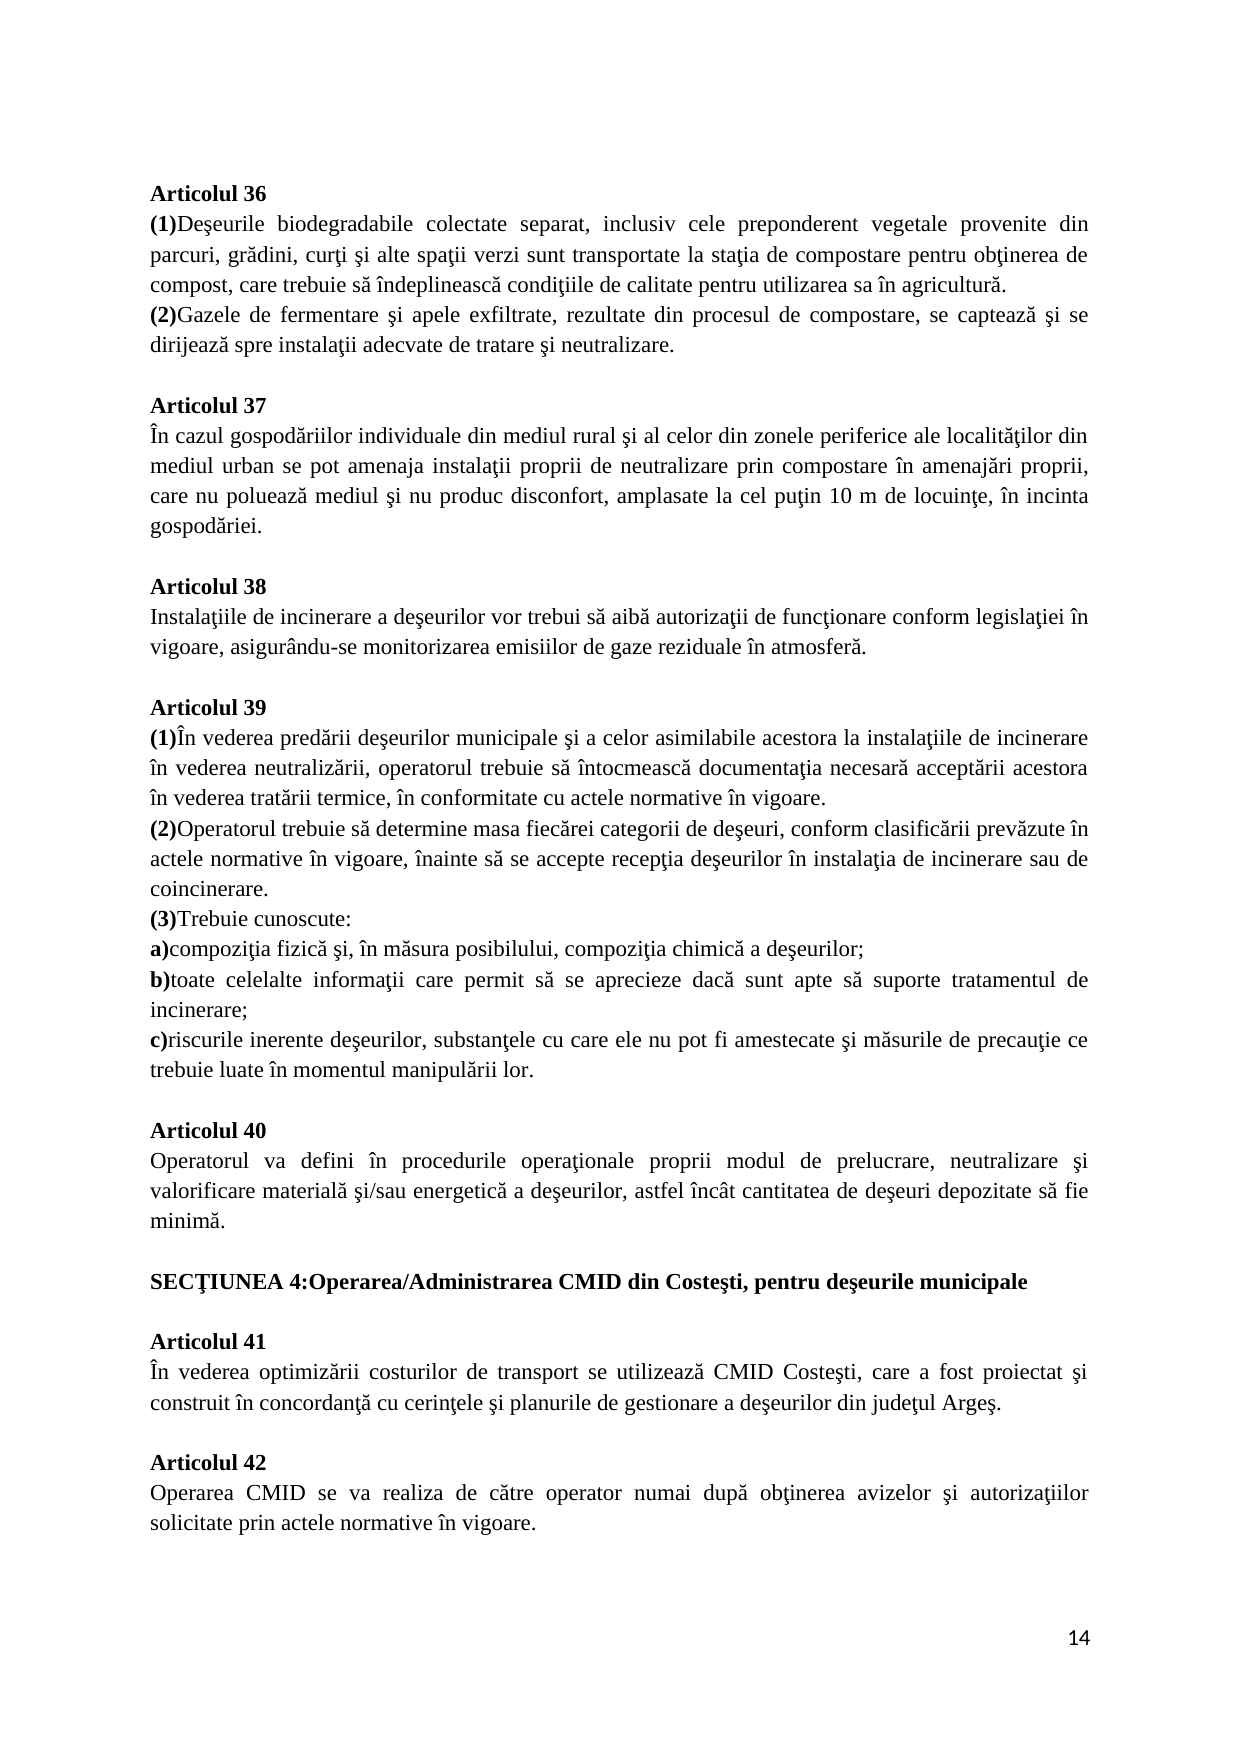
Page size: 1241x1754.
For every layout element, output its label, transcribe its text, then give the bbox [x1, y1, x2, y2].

text (1)Deşeurile biodegradabile colectate separat, inclusiv cele preponderent vegetale provenite din parcuri, grădini, curţi şi alte spaţii verzi sunt transportate la staţia de compostare pentru obţinerea de compost, care trebuie să îndeplinească condiţiile de calitate pentru utilizarea sa în agricultură. [150, 210, 1090, 297]
text Operatorul va defini în procedurile operaţionale proprii modul de prelucrare, neutralizare şi valorificare materială şi/sau energetică a deşeurilor, astfel încât cantitatea de deşeuri depozitate să fie minimă. [150, 1147, 1090, 1234]
text Instalaţiile de incinerare a deşeurilor vor trebui să aibă autorizaţii de funcţionare conform legislaţiei în vigoare, asigurându-se monitorizarea emisiilor de gaze reziduale în atmosferă. [150, 603, 1090, 660]
text În cazul gospodăriilor individuale din mediul rural şi al celor din zonele periferice ale localităţilor din mediul urban se pot amenaja instalaţii proprii de neutralizare prin compostare în amenajări proprii, care nu poluează mediul şi nu produc disconfort, amplasate la cel puţin 10 m de locuinţe, în incinta gospodăriei. [150, 422, 1090, 539]
text (3)Trebuie cunoscute: [150, 905, 1090, 932]
text (2)Operatorul trebuie să determine masa fiecărei categorii de deşeuri, conform clasificării prevăzute în actele normative în vigoare, înainte să se accepte recepţia deşeurilor în instalaţia de incinerare sau de coincinerare. [150, 814, 1090, 901]
text (2)Gazele de fermentare şi apele exfiltrate, rezultate din procesul de compostare, se captează şi se dirijează spre instalaţii adecvate de tratare şi neutralizare. [150, 301, 1090, 358]
text SECŢIUNEA 4:Operarea/Administrarea CMID din Costeşti, pentru deşeurile municipale [150, 1268, 1090, 1294]
text b)toate celelalte informaţii care permit să se aprecieze dacă sunt apte să suporte tratamentul de incinerare; [150, 966, 1090, 1022]
text În vederea optimizării costurilor de transport se utilizează CMID Costeşti, care a fost proiectat şi construit în concordanţă cu cerinţele şi planurile de gestionare a deşeurilor din judeţul Argeş. [150, 1358, 1090, 1415]
text c)riscurile inerente deşeurilor, substanţele cu care ele nu pot fi amestecate şi măsurile de precauţie ce trebuie luate în momentul manipulării lor. [150, 1026, 1090, 1083]
text a)compoziţia fizică şi, în măsura posibilului, compoziţia chimică a deşeurilor; [150, 935, 1090, 962]
text (1)În vederea predării deşeurilor municipale şi a celor asimilabile acestora la instalaţiile de incinerare în vederea neutralizării, operatorul trebuie să întocmească documentaţia necesară acceptării acestora în vederea tratării termice, în conformitate cu actele normative în vigoare. [150, 724, 1090, 811]
text Operarea CMID se va realiza de către operator numai după obţinerea avizelor şi autorizaţiilor solicitate prin actele normative în vigoare. [150, 1479, 1090, 1536]
